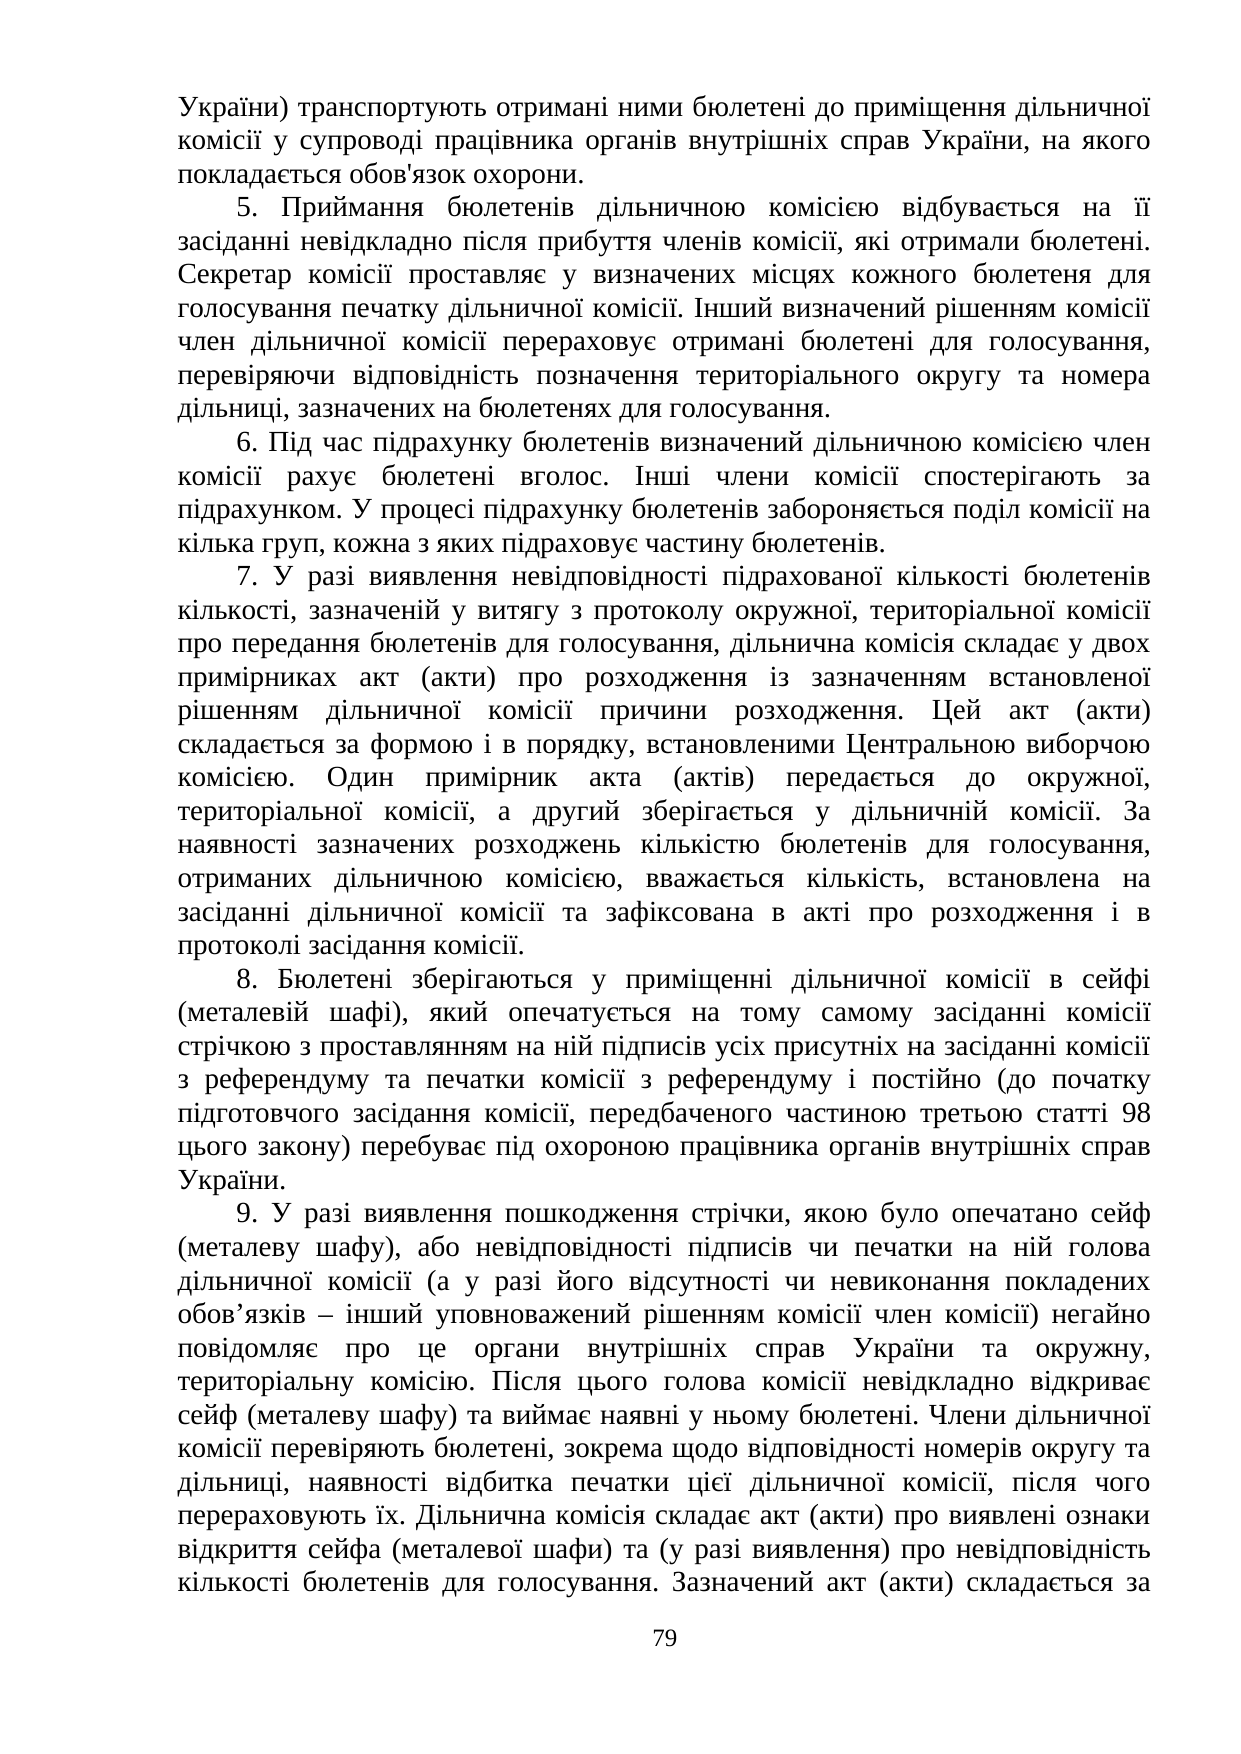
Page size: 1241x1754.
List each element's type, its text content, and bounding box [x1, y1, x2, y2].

text 7. У разі виявлення невідповідності підрахованої кількості бюлетенів кількості, зазначеній у витягу з протоколу окружної, територіальної комісії про передання бюлетенів для голосування, дільнична комісія складає у двох примірниках акт (акти) про розходження із зазначенням встановленої рішенням дільничної комісії причини розходження. Цей акт (акти) складається за формою і в порядку, встановленими Центральною виборчою комісією. Один примірник акта (актів) передається до окружної, територіальної комісії, а другий зберігається у дільничній комісії. За наявності зазначених розходжень кількістю бюлетенів для голосування, отриманих дільничною комісією, вважається кількість, встановлена на засіданні дільничної комісії та зафіксована в акті про розходження і в протоколі засідання комісії. [177, 558, 1152, 961]
text 8. Бюлетені зберігаються у приміщенні дільничної комісії в сейфі (металевій шафі), який опечатується на тому самому засіданні комісії стрічкою з проставлянням на ній підписів усіх присутніх на засіданні комісії з референдуму та печатки комісії з референдуму і постійно (до початку підготовчого засідання комісії, передбаченого частиною третьою статті 98 цього закону) перебуває під охороною працівника органів внутрішніх справ України. [177, 961, 1152, 1196]
text 5. Приймання бюлетенів дільничною комісією відбувається на її засіданні невідкладно після прибуття членів комісії, які отримали бюлетені. Секретар комісії проставляє у визначених місцях кожного бюлетеня для голосування печатку дільничної комісії. Інший визначений рішенням комісії член дільничної комісії перераховує отримані бюлетені для голосування, перевіряючи відповідність позначення територіального округу та номера дільниці, зазначених на бюлетенях для голосування. [177, 189, 1152, 424]
text 6. Під час підрахунку бюлетенів визначений дільничною комісією член комісії рахує бюлетені вголос. Інші члени комісії спостерігають за підрахунком. У процесі підрахунку бюлетенів забороняється поділ комісії на кілька груп, кожна з яких підраховує частину бюлетенів. [177, 424, 1152, 558]
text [177, 1196, 1152, 1598]
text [177, 89, 1152, 189]
